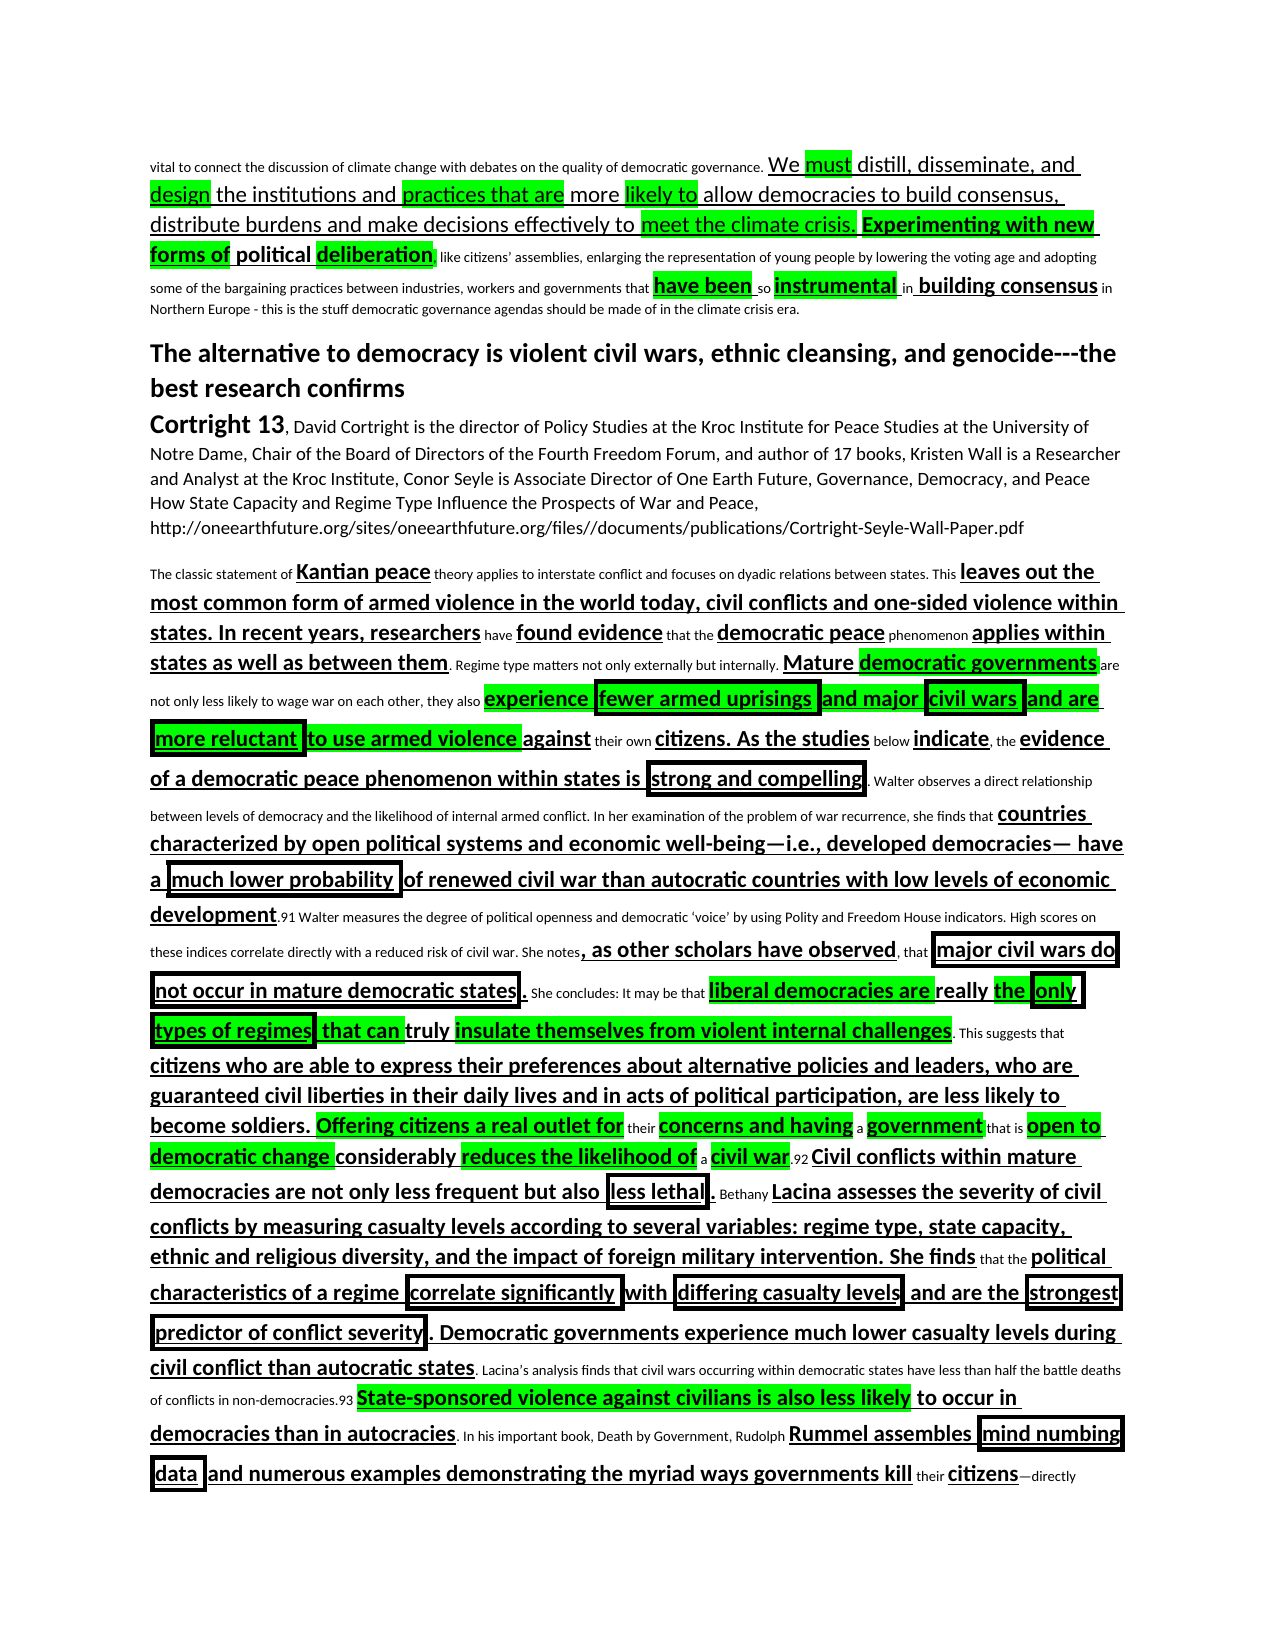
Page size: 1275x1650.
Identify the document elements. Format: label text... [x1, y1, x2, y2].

text Cortright 13, David Cortright is the director of Policy Studies at the Kroc Institute for Peace Studies at the University of Notre Dame, Chair of the Board of Directors of the Fourth Freedom Forum, and author of 17 books, Kristen Wall is a Researcher and Analyst at the Kroc Institute, Conor Seyle is Associate Director of One Earth Future, Governance, Democracy, and Peace How State Capacity and Regime Type Influence the Prospects of War and Peace, http://oneearthfuture.org/sites/oneearthfuture.org/files//documents/publications/Cortright-Seyle-Wall-Paper.pdf [150, 407, 1125, 539]
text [150, 613, 1125, 1492]
subtitle The alternative to democracy is violent civil wars, ethnic cleansing, and genocide---the best research confirms [150, 336, 1125, 405]
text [150, 150, 1125, 318]
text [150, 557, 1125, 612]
